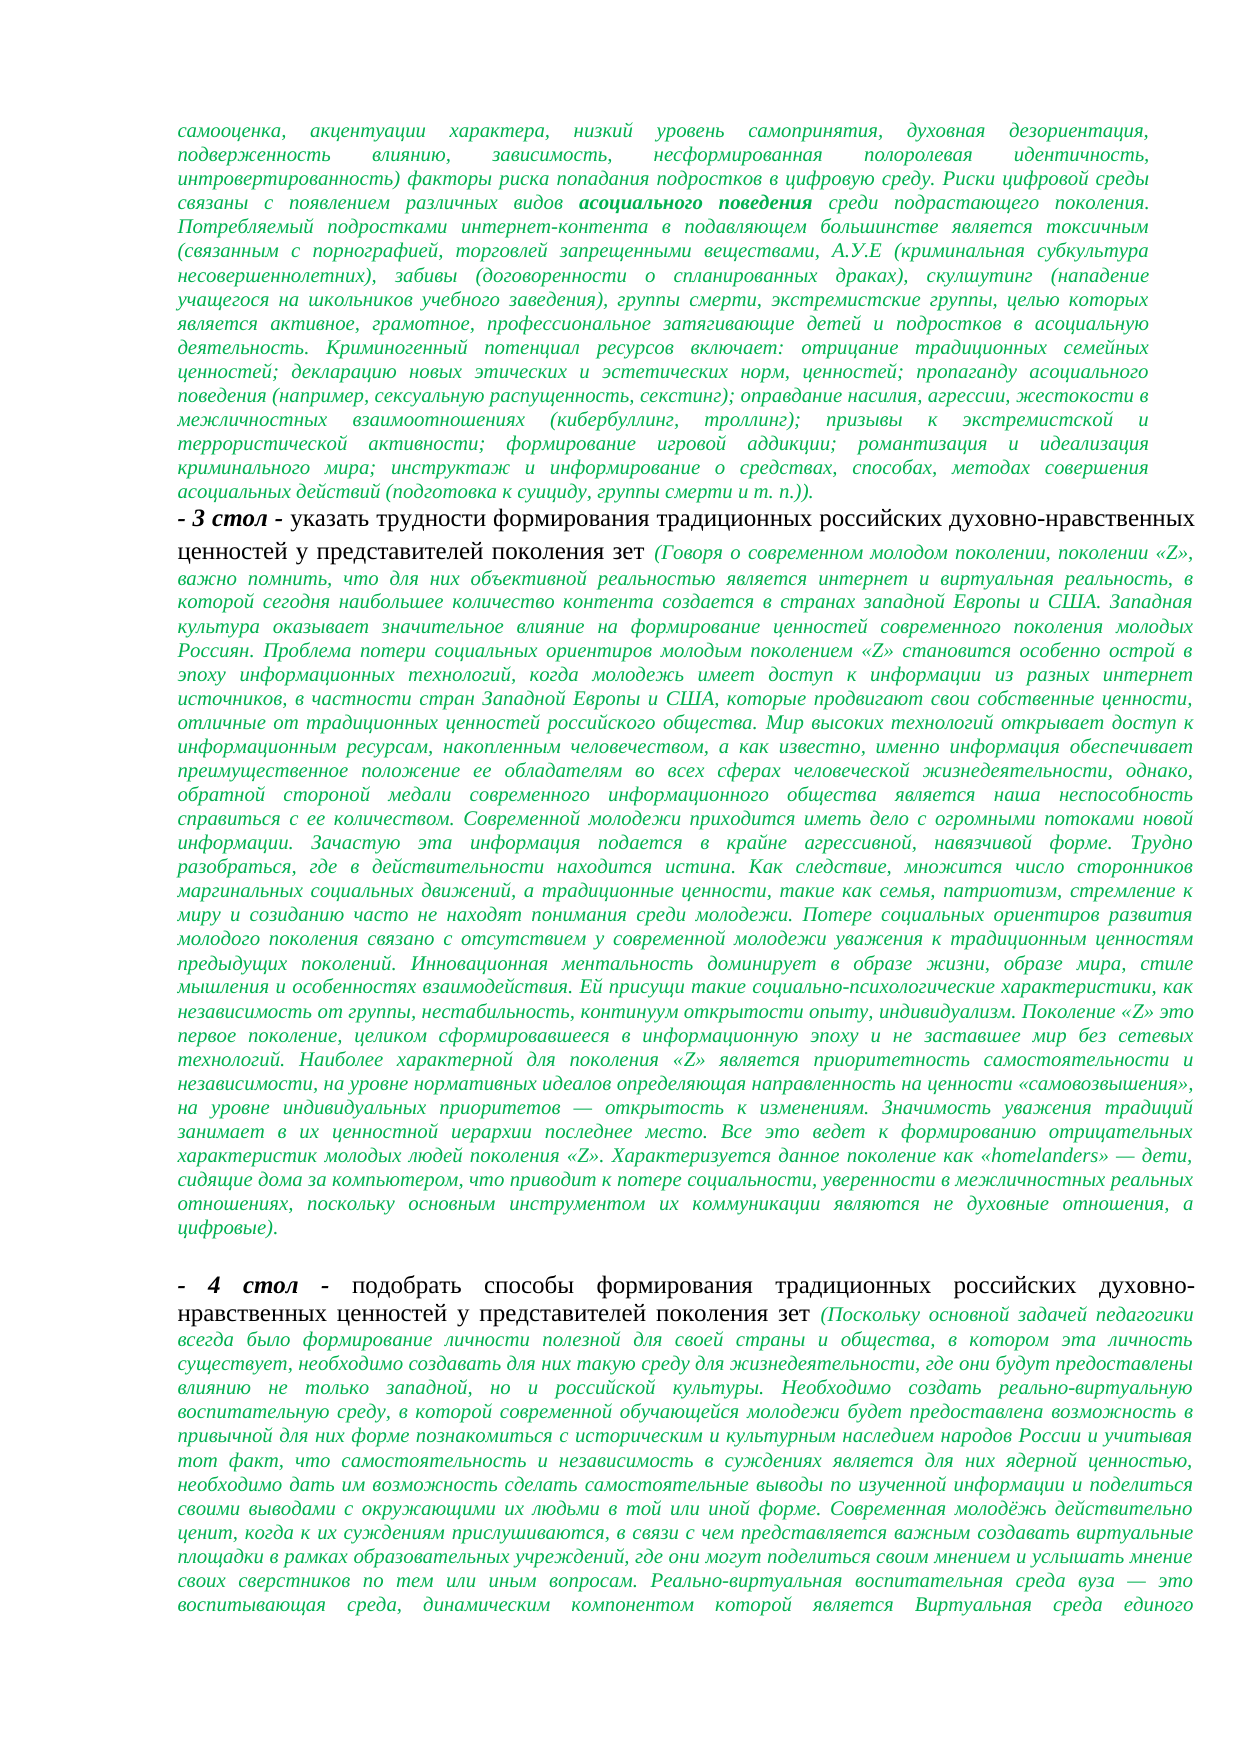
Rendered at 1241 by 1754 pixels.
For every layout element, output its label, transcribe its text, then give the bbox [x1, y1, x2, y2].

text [177, 1270, 1196, 1616]
text - 3 стол - указать трудности формирования традиционных российских духовно-нравственных ценностей у представителей поколения зет (Говоря о современном молодом поколении, поколении «Z», важно помнить, что для них объективной реальностью является интернет и виртуальная реальность, в которой сегодня наибольшее количество контента создается в странах западной Европы и США. Западная культура оказывает значительное влияние на формирование ценностей современного поколения молодых Россиян. Проблема потери социальных ориентиров молодым поколением «Z» становится особенно острой в эпоху информационных технологий, когда молодежь имеет доступ к информации из разных интернет источников, в частности стран Западной Европы и США, которые продвигают свои собственные ценности, отличные от традиционных ценностей российского общества. Мир высоких технологий открывает доступ к информационным ресурсам, накопленным человечеством, а как известно, именно информация обеспечивает преимущественное положение ее обладателям во всех сферах человеческой жизнедеятельности, однако, обратной стороной медали современного информационного общества является наша неспособность справиться с ее количеством. Современной молодежи приходится иметь дело с огромными потоками новой информации. Зачастую эта информация подается в крайне агрессивной, навязчивой форме. Трудно разобраться, где в действительности находится истина. Как следствие, множится число сторонников маргинальных социальных движений, а традиционные ценности, такие как семья, патриотизм, стремление к миру и созиданию часто не находят понимания среди молодежи. Потере социальных ориентиров развития молодого поколения связано с отсутствием у современной молодежи уважения к традиционным ценностям предыдущих поколений. Инновационная ментальность доминирует в образе жизни, образе мира, стиле мышления и особенностях взаимодействия. Ей присущи такие социально-психологические характеристики, как независимость от группы, нестабильность, континуум открытости опыту, индивидуализм. Поколение «Z» это первое поколение, целиком сформировавшееся в информационную эпоху и не заставшее мир без сетевых технологий. Наиболее характерной для поколения «Z» является приоритетность самостоятельности и независимости, на уровне нормативных идеалов определяющая направленность на ценности «самовозвышения», на уровне индивидуальных приоритетов — открытость к изменениям. Значимость уважения традиций занимает в их ценностной иерархии последнее место. Все это ведет к формированию отрицательных характеристик молодых людей поколения «Z». Характеризуется данное поколение как «homelanders» — дети, сидящие дома за компьютером, что приводит к потере социальности, уверенности в межличностных реальных отношениях, поскольку основным инструментом их коммуникации являются не духовные отношения, а цифровые). [177, 503, 1196, 1239]
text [177, 118, 1152, 503]
